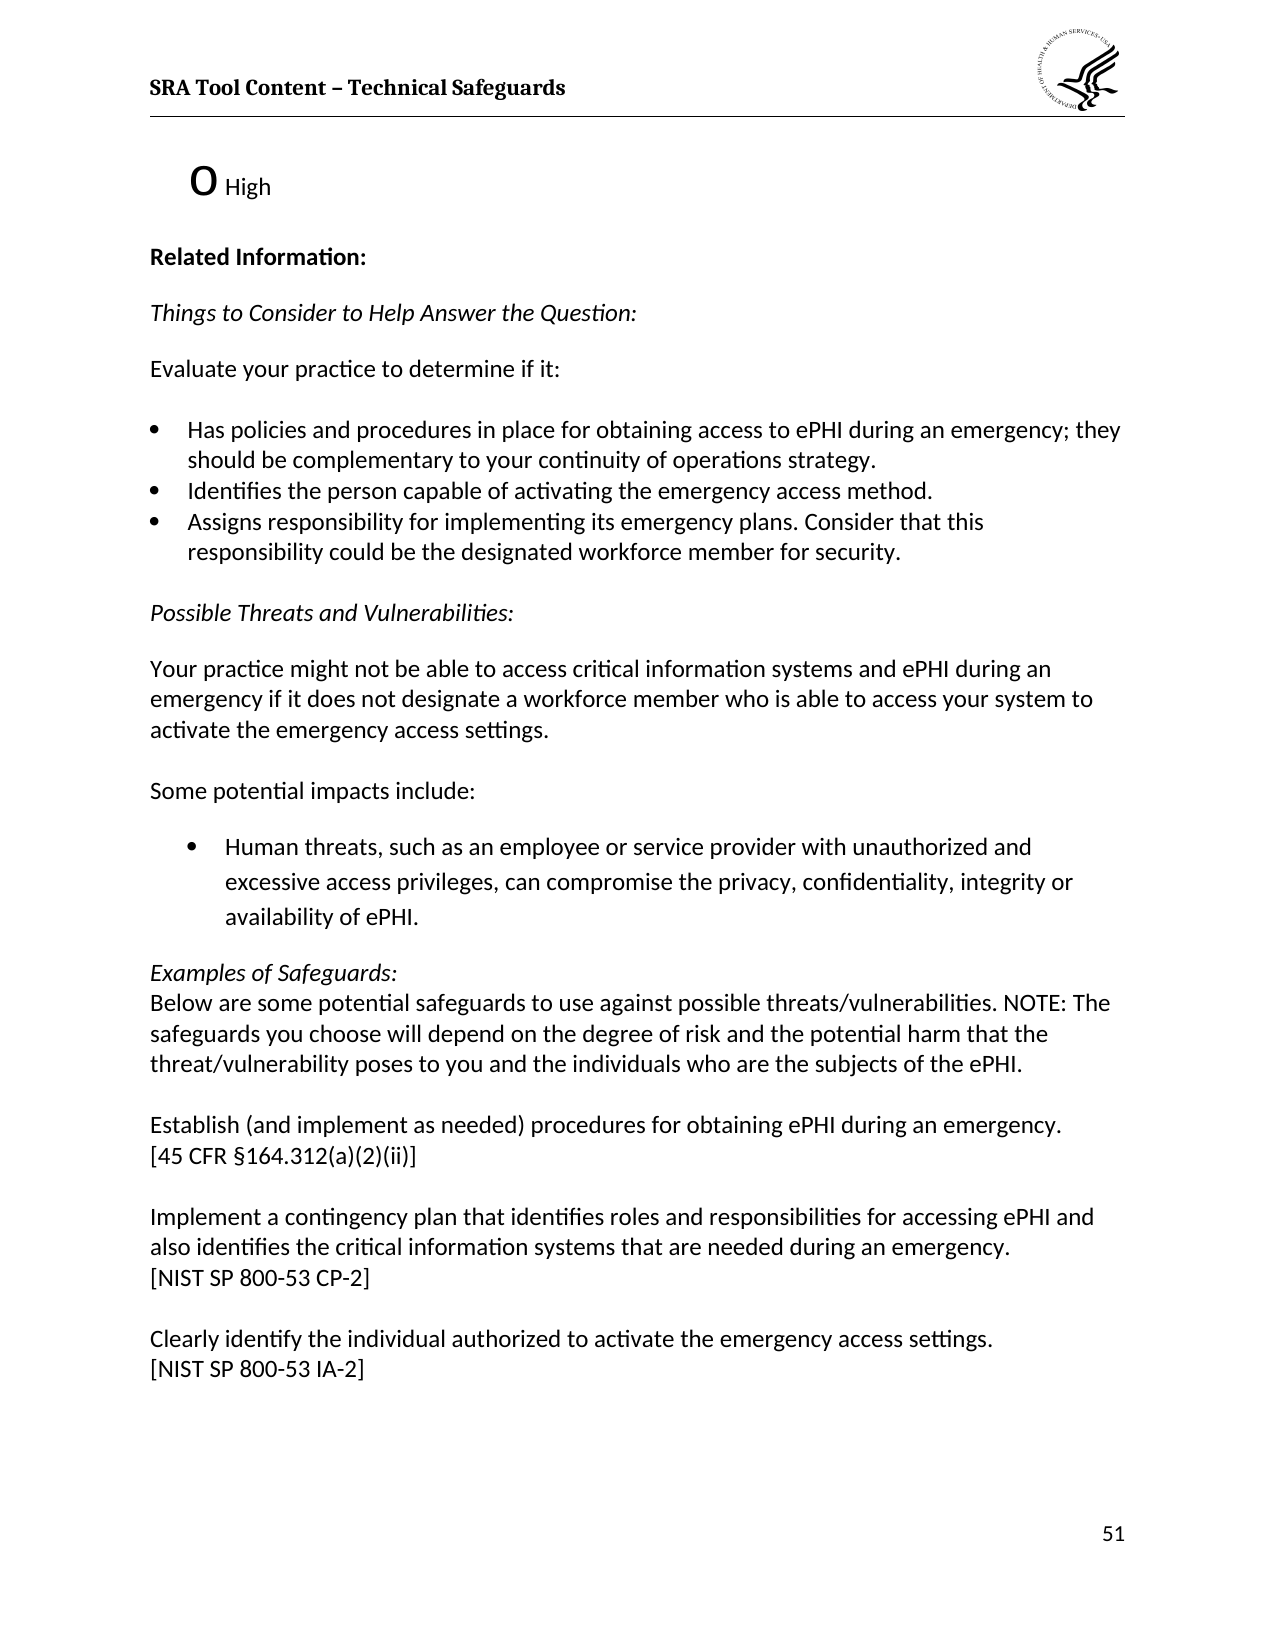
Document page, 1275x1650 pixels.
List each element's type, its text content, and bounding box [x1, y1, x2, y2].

text [45 CFR §164.312(a)(2)(ii)] [150, 1140, 1125, 1170]
list Assigns responsibility for implementing its emergency plans. Consider that this responsibility could be the designated workforce member for security. [150, 506, 1125, 567]
text Some potential impacts include: [150, 775, 1125, 806]
text Your practice might not be able to access critical information systems and ePHI during an emergency if it does not designate a workforce member who is able to access your system to activate the emergency access settings. [150, 653, 1125, 744]
text Below are some potential safeguards to use against possible threats/vulnerabilities. NOTE: The safeguards you choose will depend on the degree of risk and the potential harm that the threat/vulnerability poses to you and the individuals who are the subjects of the ePHI. [150, 987, 1125, 1079]
list Human threats, such as an employee or service provider with unauthorized and excessive access privileges, can compromise the privacy, confidentiality, integrity or availability of ePHI. [187, 831, 1125, 931]
text Implement a contingency plan that identifies roles and responsibilities for accessing ePHI and also identifies the critical information systems that are needed during an emergency. [NIST SP 800-53 CP-2] [150, 1201, 1125, 1292]
text Things to Consider to Help Answer the Question: [150, 297, 1125, 328]
text Evaluate your practice to determine if it: [150, 353, 1125, 383]
list High [187, 150, 1125, 211]
text Possible Threats and Vulnerabilities: [150, 597, 1125, 628]
text Clearly identify the individual authorized to activate the emergency access settings. [NIST SP 800-53 IA-2] [150, 1292, 1125, 1412]
list Identifies the person capable of activating the emergency access method. [150, 475, 1125, 506]
list Has policies and procedures in place for obtaining access to ePHI during an emergency; they should be complementary to your continuity of operations strategy. [150, 414, 1125, 475]
text Examples of Safeguards: [150, 957, 1125, 987]
text Related Information: [150, 241, 1125, 272]
picture [1037, 29, 1119, 111]
text Establish (and implement as needed) procedures for obtaining ePHI during an emergency. [150, 1109, 1125, 1140]
